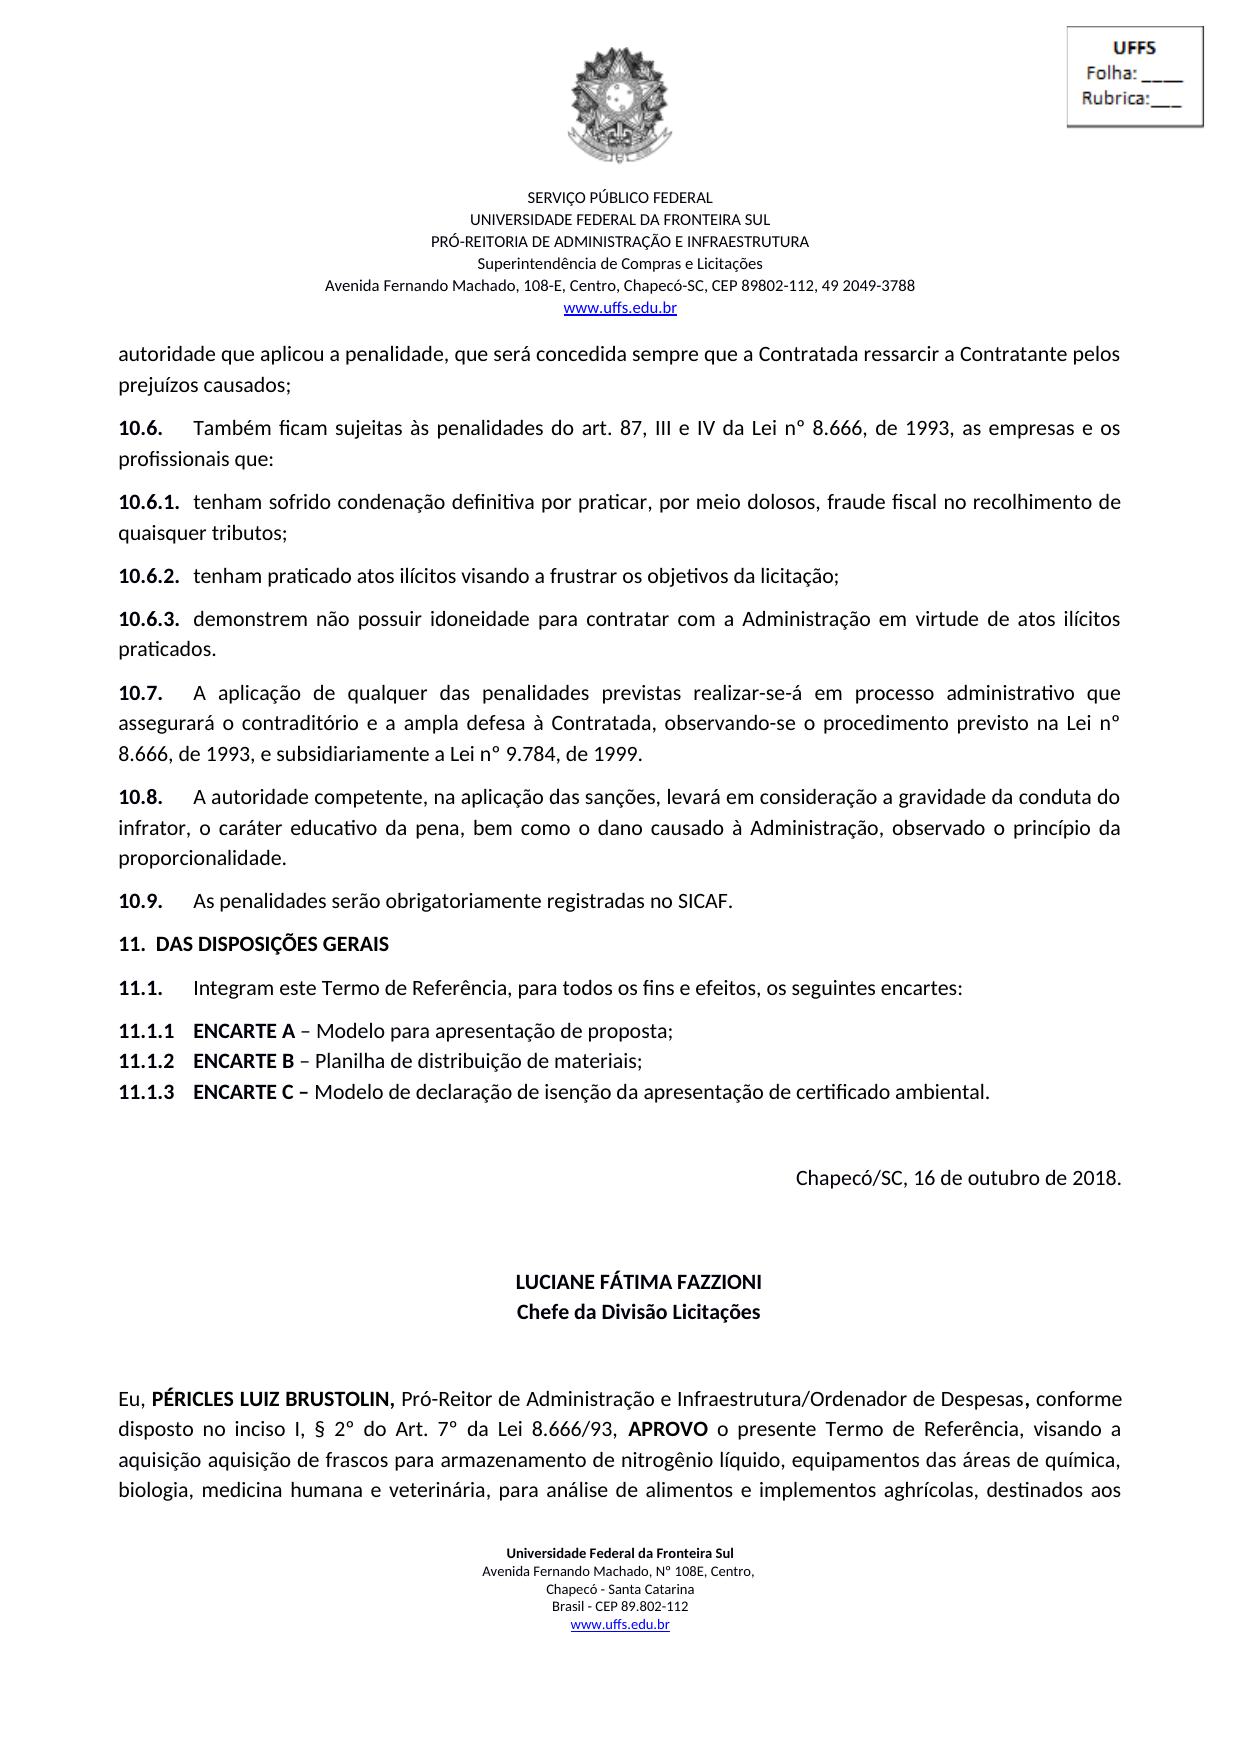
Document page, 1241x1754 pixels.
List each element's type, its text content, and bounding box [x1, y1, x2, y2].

list Também ficam sujeitas às penalidades do art. 87, III e IV da Lei nº 8.666, de 1993, as empresas e os profissionais que: [118, 414, 1122, 472]
list ENCARTE A – Modelo para apresentação de proposta; [118, 1017, 1122, 1043]
list demonstrem não possuir idoneidade para contratar com a Administração em virtude de atos ilícitos praticados. [118, 605, 1122, 662]
text Chapecó/SC, 16 de outubro de 2018. [118, 1164, 1122, 1191]
list Chefe da Divisão Licitações [156, 1298, 1122, 1325]
picture [567, 47, 673, 167]
list As penalidades serão obrigatoriamente registradas no SICAF. [118, 887, 1122, 914]
list A aplicação de qualquer das penalidades previstas realizar-se-á em processo administrativo que assegurará o contraditório e a ampla defesa à Contratada, observando-se o procedimento previsto na Lei nº 8.666, de 1993, e subsidiariamente a Lei nº 9.784, de 1999. [118, 679, 1122, 767]
list LUCIANE FÁTIMA FAZZIONI [156, 1268, 1122, 1294]
list ENCARTE B – Planilha de distribuição de materiais; [118, 1047, 1122, 1074]
list ENCARTE C – Modelo de declaração de isenção da apresentação de certificado ambiental. [118, 1078, 1122, 1105]
list Integram este Termo de Referência, para todos os fins e efeitos, os seguintes encartes: [118, 974, 1122, 1000]
list DAS DISPOSIÇÕES GERAIS [118, 931, 1122, 957]
list A autoridade competente, na aplicação das sanções, levará em consideração a gravidade da conduta do infrator, o caráter educativo da pena, bem como o dano causado à Administração, observado o princípio da proporcionalidade. [118, 783, 1122, 871]
list tenham praticado atos ilícitos visando a frustrar os objetivos da licitação; [118, 562, 1122, 588]
picture [1066, 26, 1203, 129]
list tenham sofrido condenação definitiva por praticar, por meio dolosos, fraude fiscal no recolhimento de quaisquer tributos; [118, 488, 1122, 545]
